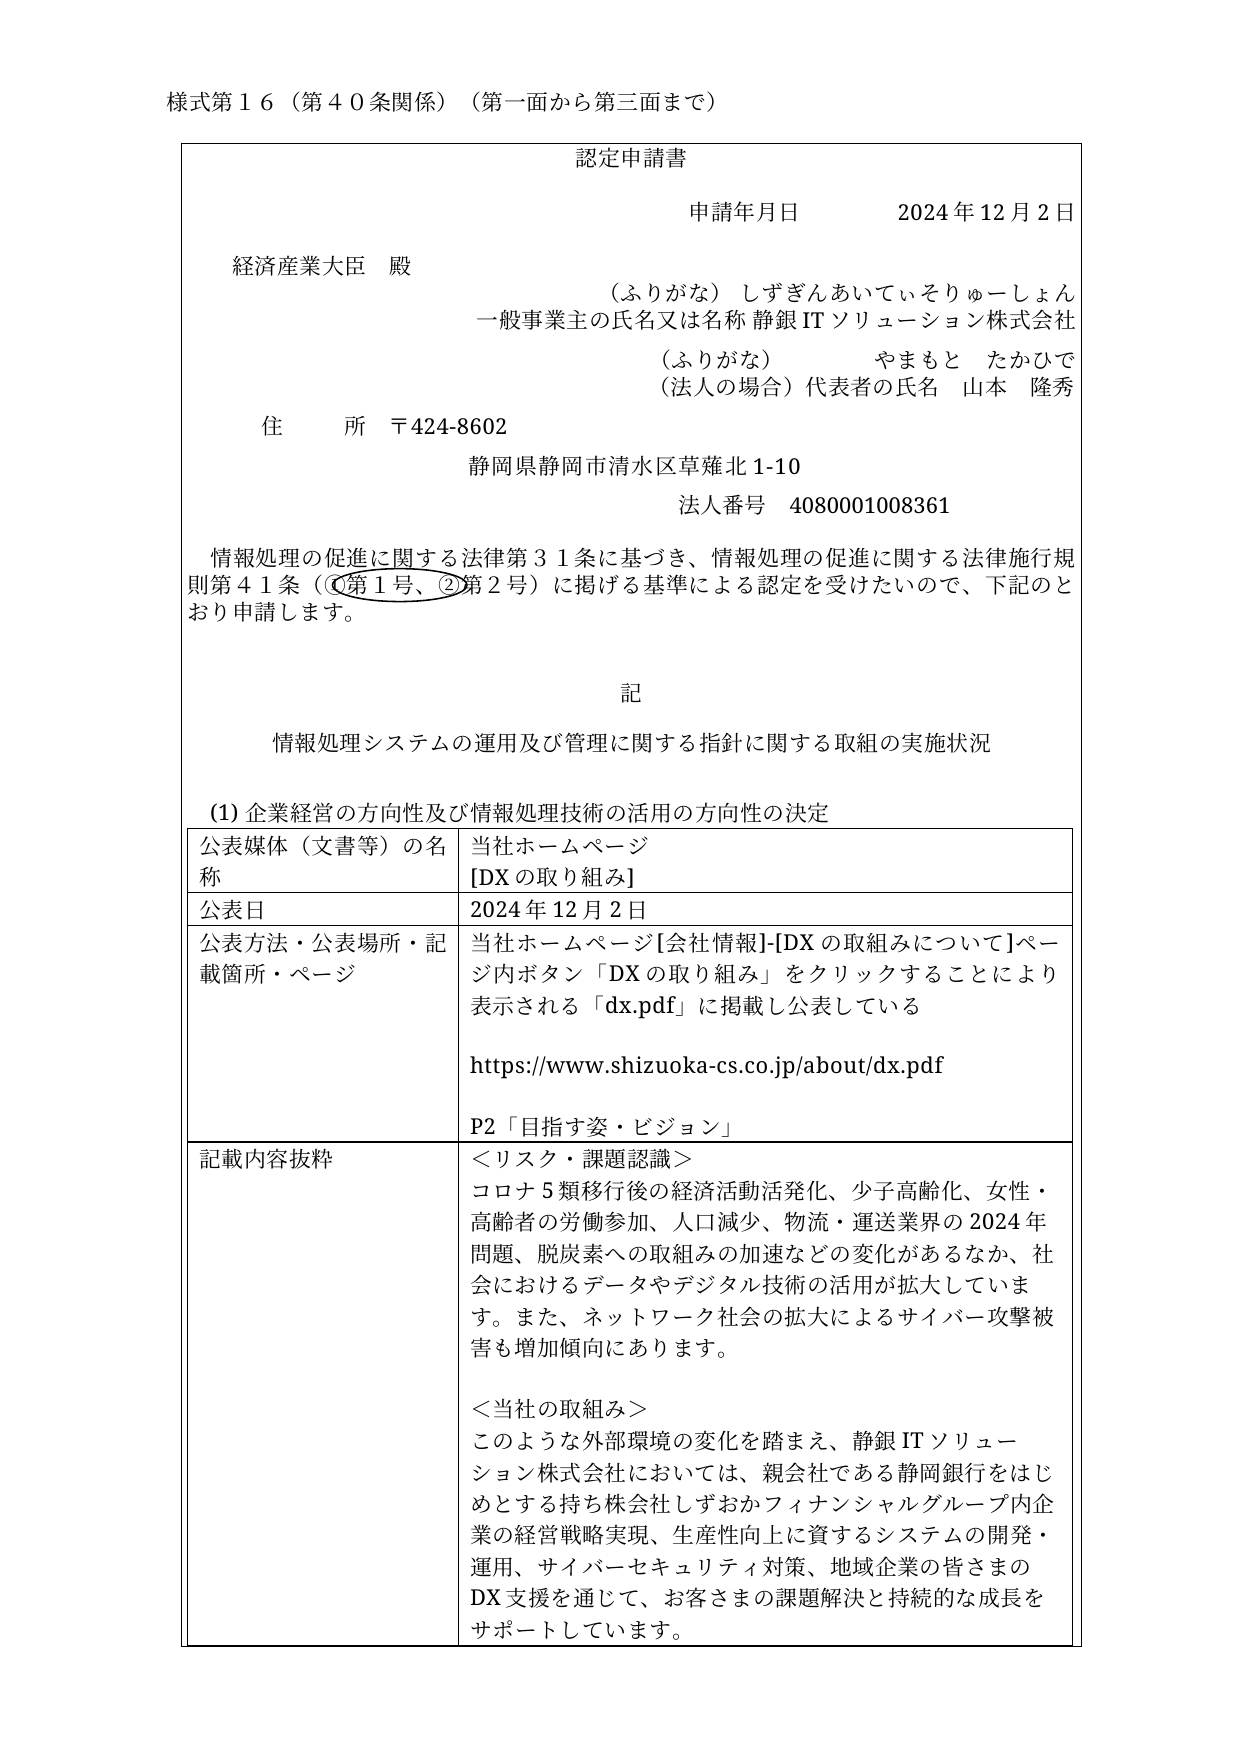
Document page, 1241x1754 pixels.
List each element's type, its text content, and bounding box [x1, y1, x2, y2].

table_header 認定申請書 申請年月日 2024年12月2日 経済産業大臣 殿 （ふりがな） しずぎんあいてぃそりゅーしょん 一般事業主の氏名又は名称 静銀ITソリューション株式会社 （ふりがな） やまもと たかひで （法人の場合）代表者の氏名 山本 隆秀 住所 〒424-8602 静岡県静岡市清水区草薙北1-10 法人番号 4080001008361 情報処理の促進に関する法律第３１条に基づき、情報処理の促進に関する法律施行規則第４１条（①第１号、②第２号）に掲げる基準による認定を受けたいので、下記のとおり申請します。 [182, 144, 1081, 680]
text 様式第１６（第４０条関係）（第一面から第三面まで） [167, 89, 1070, 116]
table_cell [182, 680, 1081, 1646]
